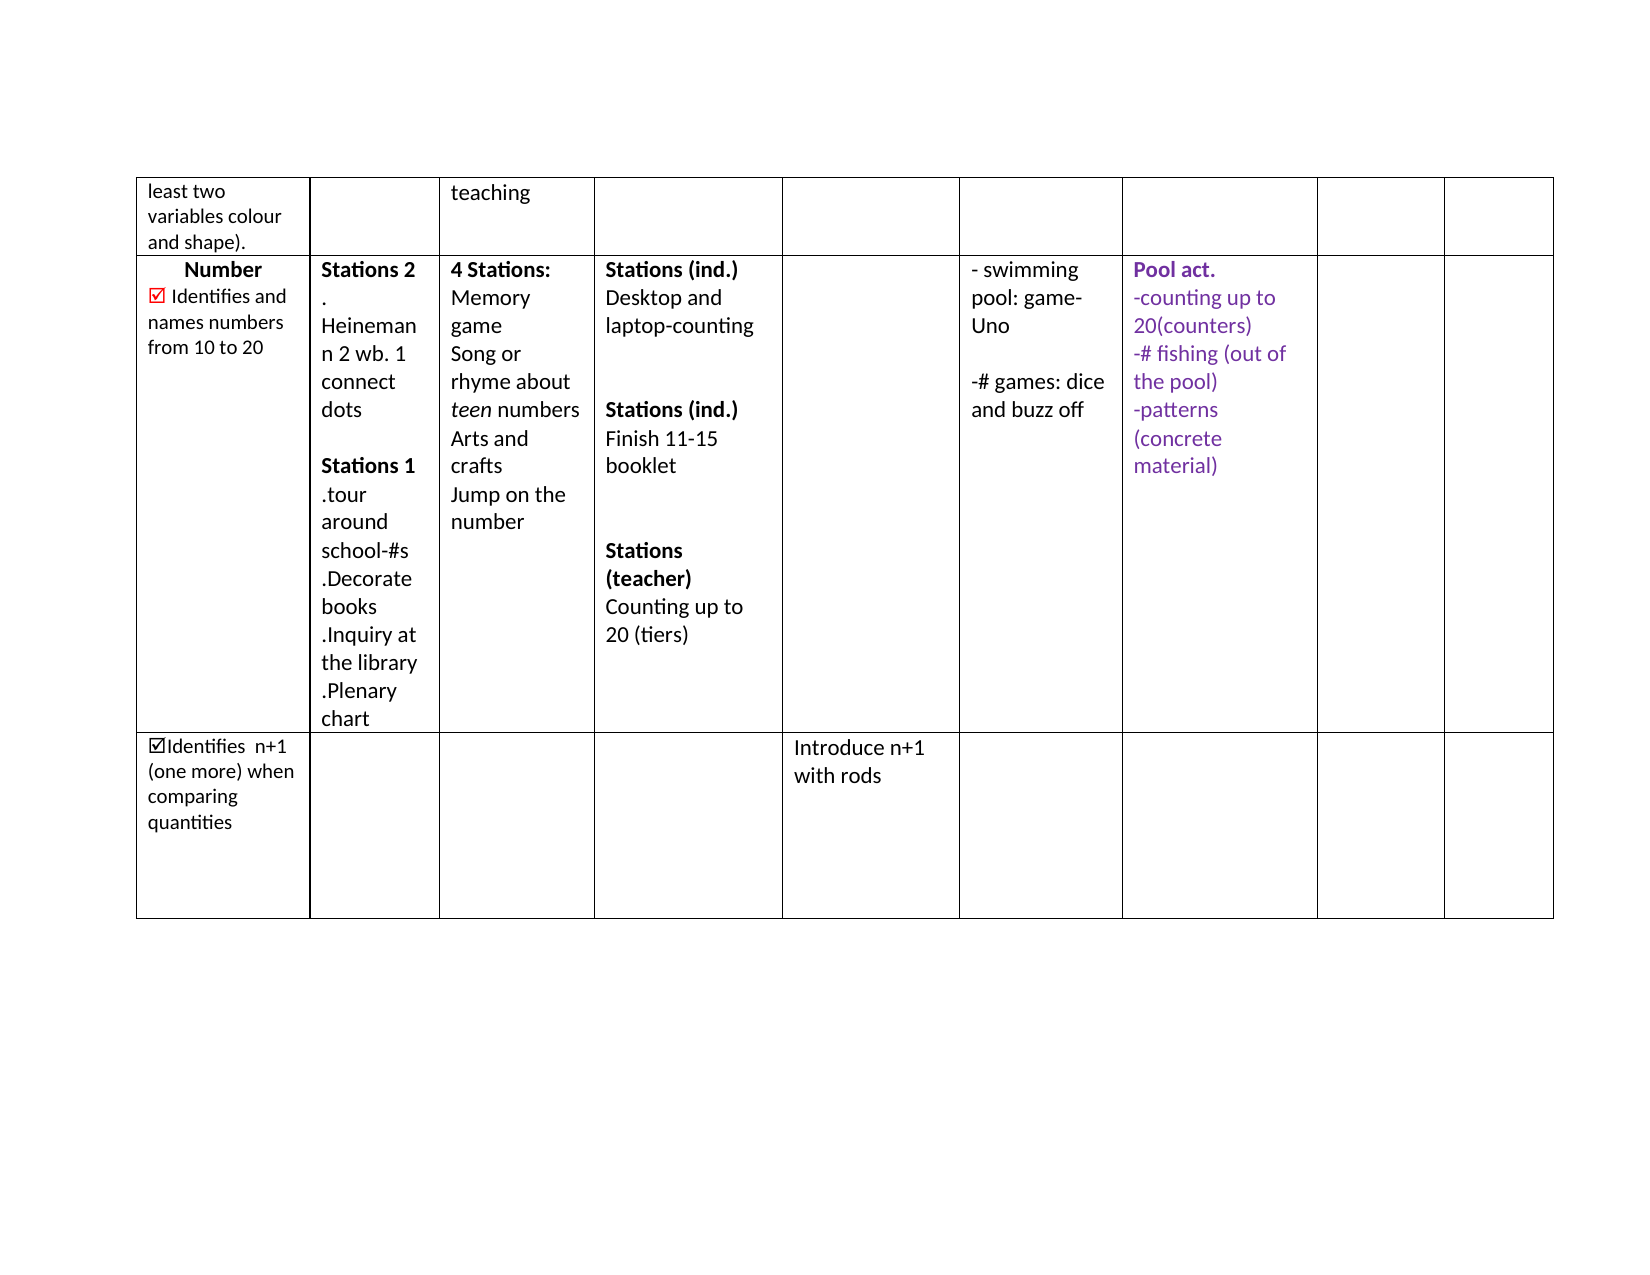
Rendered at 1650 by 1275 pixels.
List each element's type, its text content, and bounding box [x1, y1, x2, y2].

table_cell [960, 733, 1122, 918]
table_cell [1318, 733, 1444, 918]
table_cell [1123, 733, 1317, 918]
table_cell [1445, 733, 1553, 918]
table_cell - swimming pool: game- Uno -# games: dice and buzz off [960, 256, 1122, 732]
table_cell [311, 178, 439, 254]
table_cell [1123, 178, 1317, 254]
table_cell Introduce n+1 with rods [783, 733, 959, 918]
table_cell Stations 2 . Heinemann 2 wb. 1 connect dots Stations 1 .tour around school-#s .Decorate books .Inquiry at the library .Plenary chart [311, 256, 439, 732]
table_cell Identifies n+1 (one more) when comparing quantities [137, 733, 309, 918]
table_cell [960, 178, 1122, 254]
table_cell [311, 733, 439, 918]
table_cell [1445, 256, 1553, 732]
table_cell [1445, 178, 1553, 254]
table_cell [783, 256, 959, 732]
table_cell [1318, 178, 1444, 254]
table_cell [137, 178, 309, 254]
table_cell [783, 178, 959, 254]
table_cell Stations (ind.) Desktop and laptop-counting Stations (ind.) Finish 11-15 booklet Stations (teacher) Counting up to 20 (tiers) [595, 256, 782, 732]
table_cell Pool act. -counting up to 20(counters) -# fishing (out of the pool) -patterns (concrete material) [1123, 256, 1317, 732]
table_cell [1318, 256, 1444, 732]
table_cell [440, 733, 594, 918]
table_cell Number Identifies and names numbers from 10 to 20 [137, 256, 309, 732]
table_cell 4 Stations: Memory game Song or rhyme about teen numbers Arts and crafts Jump on the number [440, 256, 594, 732]
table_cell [440, 178, 594, 254]
table_cell [595, 733, 782, 918]
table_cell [595, 178, 782, 254]
